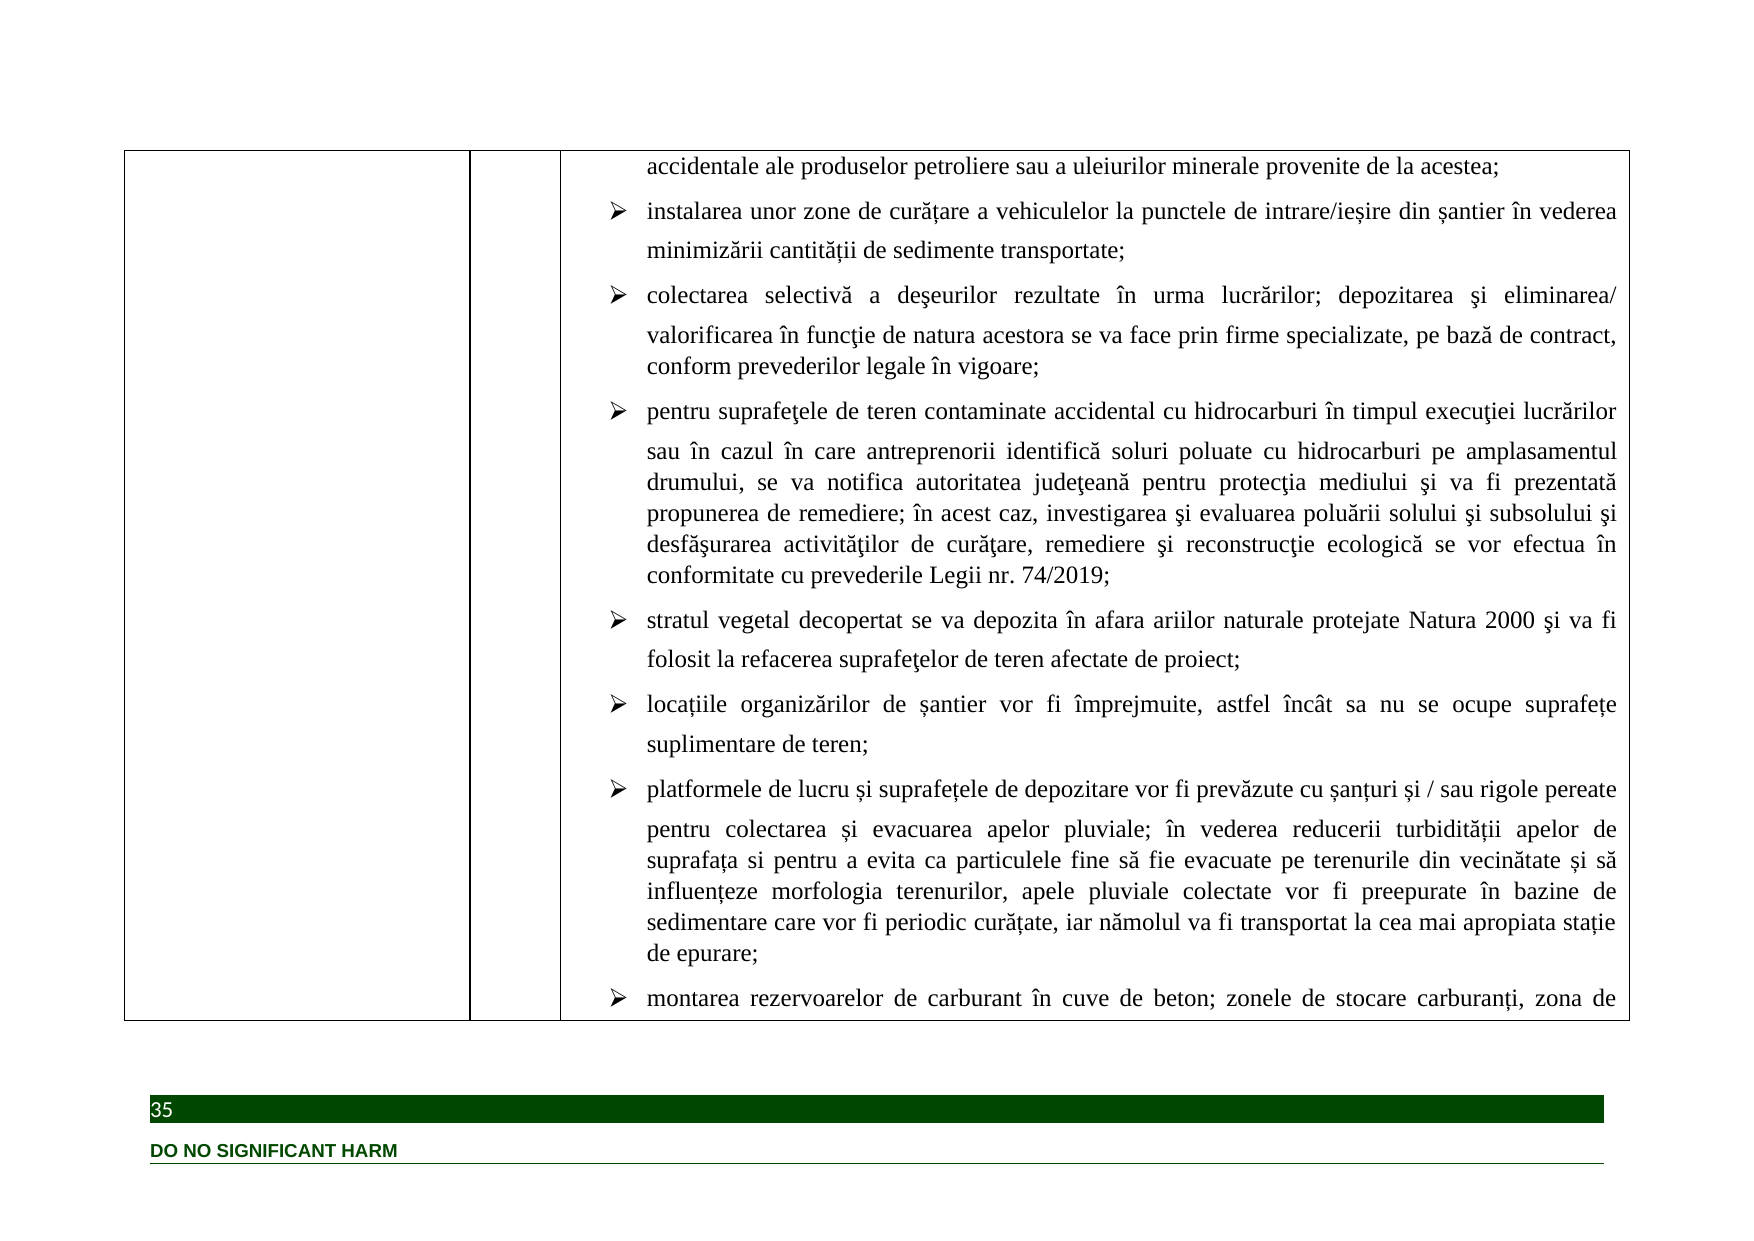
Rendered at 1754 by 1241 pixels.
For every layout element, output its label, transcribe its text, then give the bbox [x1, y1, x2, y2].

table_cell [125, 151, 469, 1020]
table_cell X [471, 151, 560, 1020]
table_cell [561, 151, 1629, 1020]
